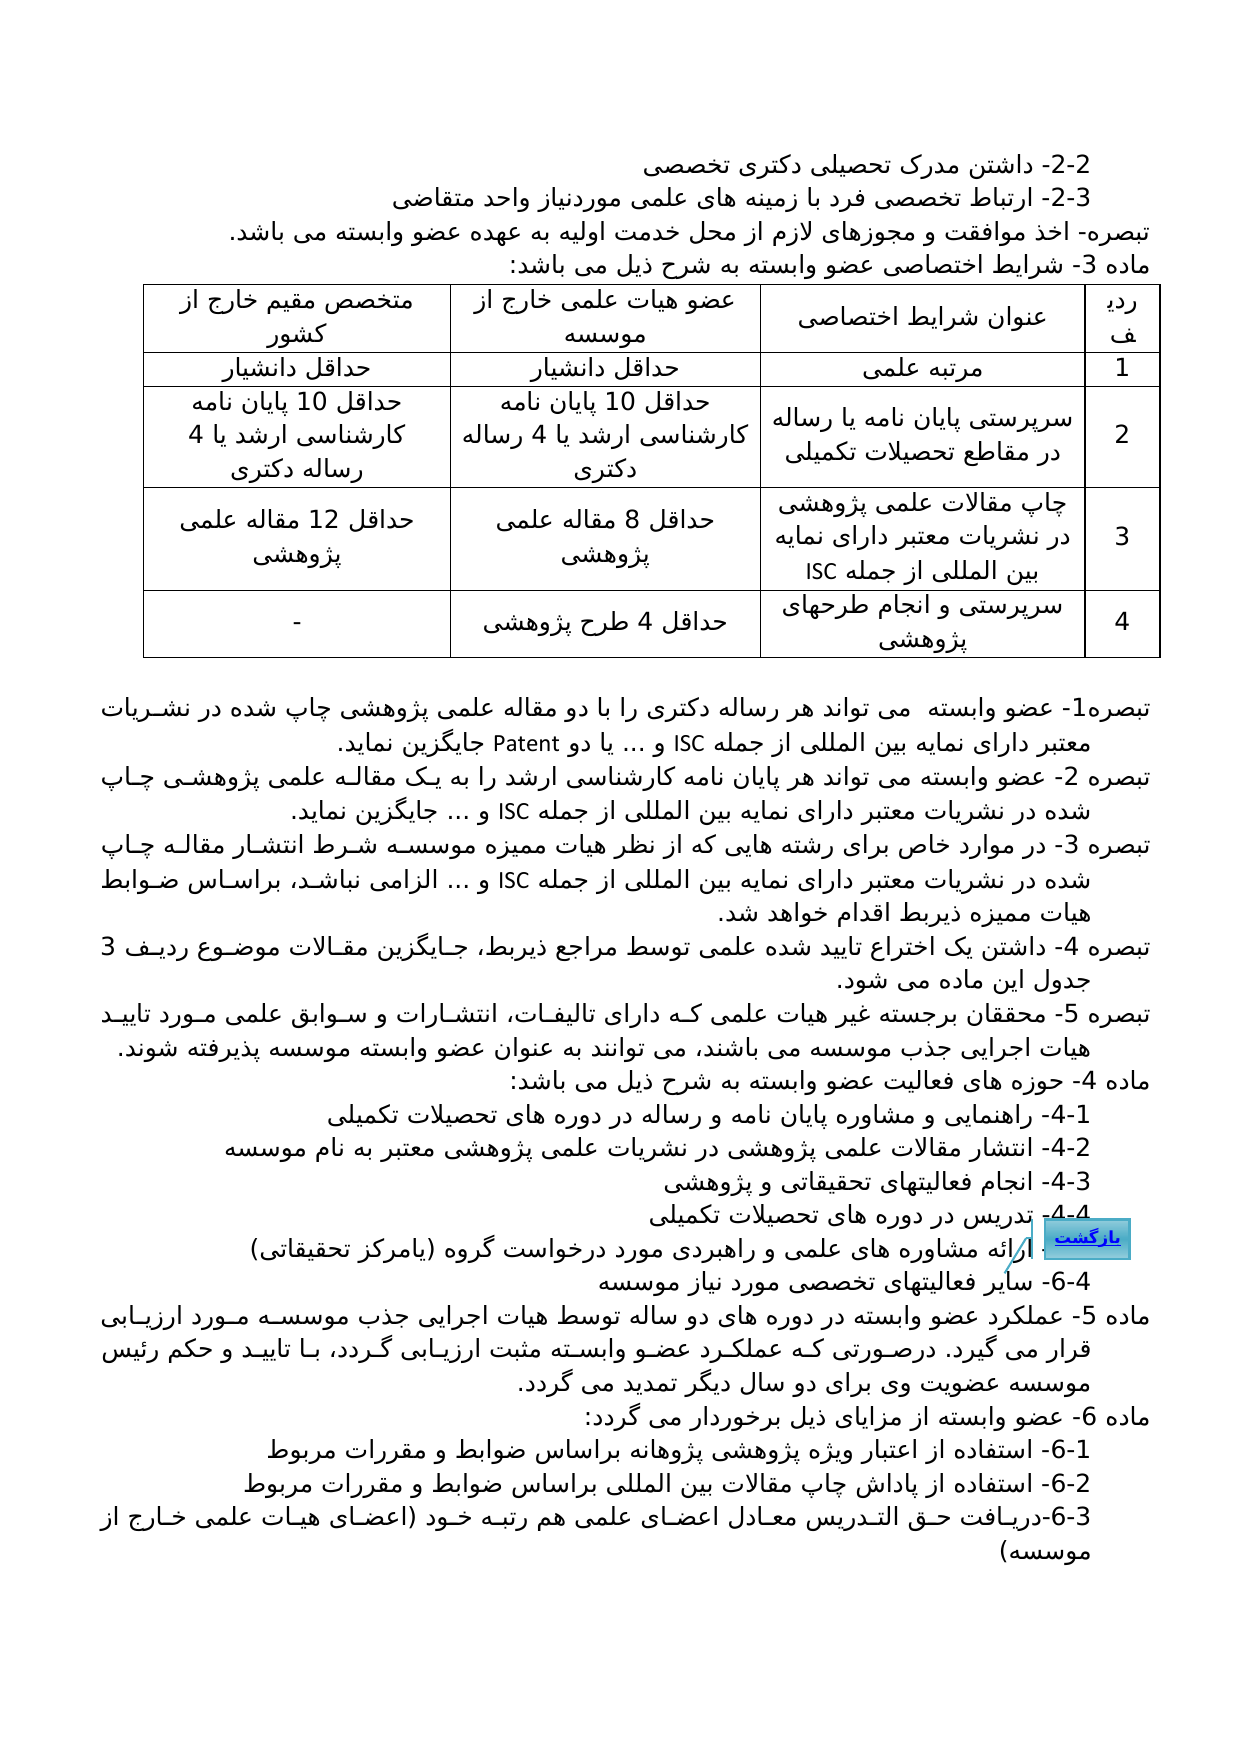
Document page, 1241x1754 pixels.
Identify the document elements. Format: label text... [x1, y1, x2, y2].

text 6-4- سایر فعالیتهای تخصصی مورد نیاز موسسه [100, 1268, 1151, 1297]
text 2-2- داشتن مدرک تحصیلی دکتری تخصصی [100, 150, 1151, 179]
text تبصره 2- عضو وابسته می تواند هر پایان نامه کارشناسی ارشد را به یک مقاله علمی پژوهشی چاپ شده در نشریات معتبر دارای نمایه بین المللی از جمله ISC و ... جایگزین نماید. [100, 762, 1151, 826]
text 6-2- استفاده از پاداش چاپ مقالات بین المللی براساس ضوابط و مقررات مربوط [100, 1469, 1151, 1498]
table_header عنوان شرایط اختصاصی [761, 285, 1084, 352]
text 4-3- انجام فعالیتهای تحقیقاتی و پژوهشی [100, 1167, 1151, 1196]
table_cell حداقل 8 مقاله علمی پژوهشی [451, 488, 760, 589]
table_cell سرپرستی و انجام طرحهای پژوهشی [761, 591, 1084, 657]
table_cell 3 [1086, 488, 1159, 589]
table_cell حداقل دانشیار [451, 353, 760, 386]
text 4-5- ارائه مشاوره های علمی و راهبردی مورد درخواست گروه (یامرکز تحقیقاتی) [100, 1234, 1031, 1263]
text تبصره 4- داشتن یک اختراع تایید شده علمی توسط مراجع ذیربط، جایگزین مقالات موضوع ردیف 3 جدول این ماده می شود. [100, 932, 1151, 995]
text ماده 5- عملکرد عضو وابسته در دوره های دو ساله توسط هیات اجرایی جذب موسسه مورد ارزیابی قرار می گیرد. درصورتی که عملکرد عضو وابسته مثبت ارزیابی گردد، با تایید و حکم رئیس موسسه عضویت وی برای دو سال دیگر تمدید می گردد. [100, 1301, 1151, 1397]
text 2-3- ارتباط تخصصی فرد با زمینه های علمی موردنیاز واحد متقاضی [100, 183, 1151, 213]
table_cell حداقل 10 پایان نامه کارشناسی ارشد یا 4 رساله دکتری [451, 387, 760, 487]
text ماده 3- شرایط اختصاصی عضو وابسته به شرح ذیل می باشد: [100, 251, 1151, 280]
text ماده 4- حوزه های فعالیت عضو وابسته به شرح ذیل می باشد: [100, 1066, 1151, 1096]
table_cell حداقل 12 مقاله علمی پژوهشی [144, 488, 450, 589]
table_cell 4 [1086, 591, 1159, 657]
text 4-1- راهنمایی و مشاوره پایان نامه و رساله در دوره های تحصیلات تکمیلی [100, 1100, 1151, 1129]
table_cell سرپرستی پایان نامه یا رساله در مقاطع تحصیلات تکمیلی [761, 387, 1084, 487]
table_cell 2 [1086, 387, 1159, 487]
table_cell چاپ مقالات علمی پژوهشی در نشریات معتبر دارای نمایه بین المللی از جمله ISC [761, 488, 1084, 589]
text تبصره- اخذ موافقت و مجوزهای لازم از محل خدمت اولیه به عهده عضو وابسته می باشد. [100, 217, 1151, 246]
table_cell 1 [1086, 353, 1159, 386]
text 4-4- تدریس در دوره های تحصیلات تکمیلی [100, 1201, 1151, 1230]
table_header ردیف [1086, 285, 1159, 352]
table_cell حداقل دانشیار [144, 353, 450, 386]
text تبصره1- عضو وابسته می تواند هر رساله دکتری را با دو مقاله علمی پژوهشی چاپ شده در نشریات معتبر دارای نمایه بین المللی از جمله ISC و ... یا دو Patent جایگزین نماید. [100, 693, 1151, 757]
text 6-3-دریافت حق التدریس معادل اعضای علمی هم رتبه خود (اعضای هیات علمی خارج از موسسه) [100, 1502, 1151, 1565]
table_cell - [144, 591, 450, 657]
text تبصره 5- محققان برجسته غیر هیات علمی که دارای تالیفات، انتشارات و سوابق علمی مورد تایید هیات اجرایی جذب موسسه می باشند، می توانند به عنوان عضو وابسته موسسه پذیرفته شوند. [100, 999, 1151, 1062]
text ماده 6- عضو وابسته از مزایای ذیل برخوردار می گردد: [100, 1402, 1151, 1431]
table_header عضو هیات علمی خارج از موسسه [451, 285, 760, 352]
table_cell حداقل 10 پایان نامه کارشناسی ارشد یا 4 رساله دکتری [144, 387, 450, 487]
table_cell مرتبه علمی [761, 353, 1084, 386]
table_cell حداقل 4 طرح پژوهشی [451, 591, 760, 657]
text 4-2- انتشار مقالات علمی پژوهشی در نشریات علمی پژوهشی معتبر به نام موسسه [100, 1133, 1151, 1163]
text 6-1- استفاده از اعتبار ویژه پژوهشی پژوهانه براساس ضوابط و مقررات مربوط [100, 1435, 1151, 1464]
text تبصره 3- در موارد خاص برای رشته هایی که از نظر هیات ممیزه موسسه شرط انتشار مقاله چاپ شده در نشریات معتبر دارای نمایه بین المللی از جمله ISC و ... الزامی نباشد، براساس ضوابط هیات ممیزه ذیربط اقدام خواهد شد. [100, 830, 1151, 928]
table_header متخصص مقیم خارج از کشور [144, 285, 450, 352]
